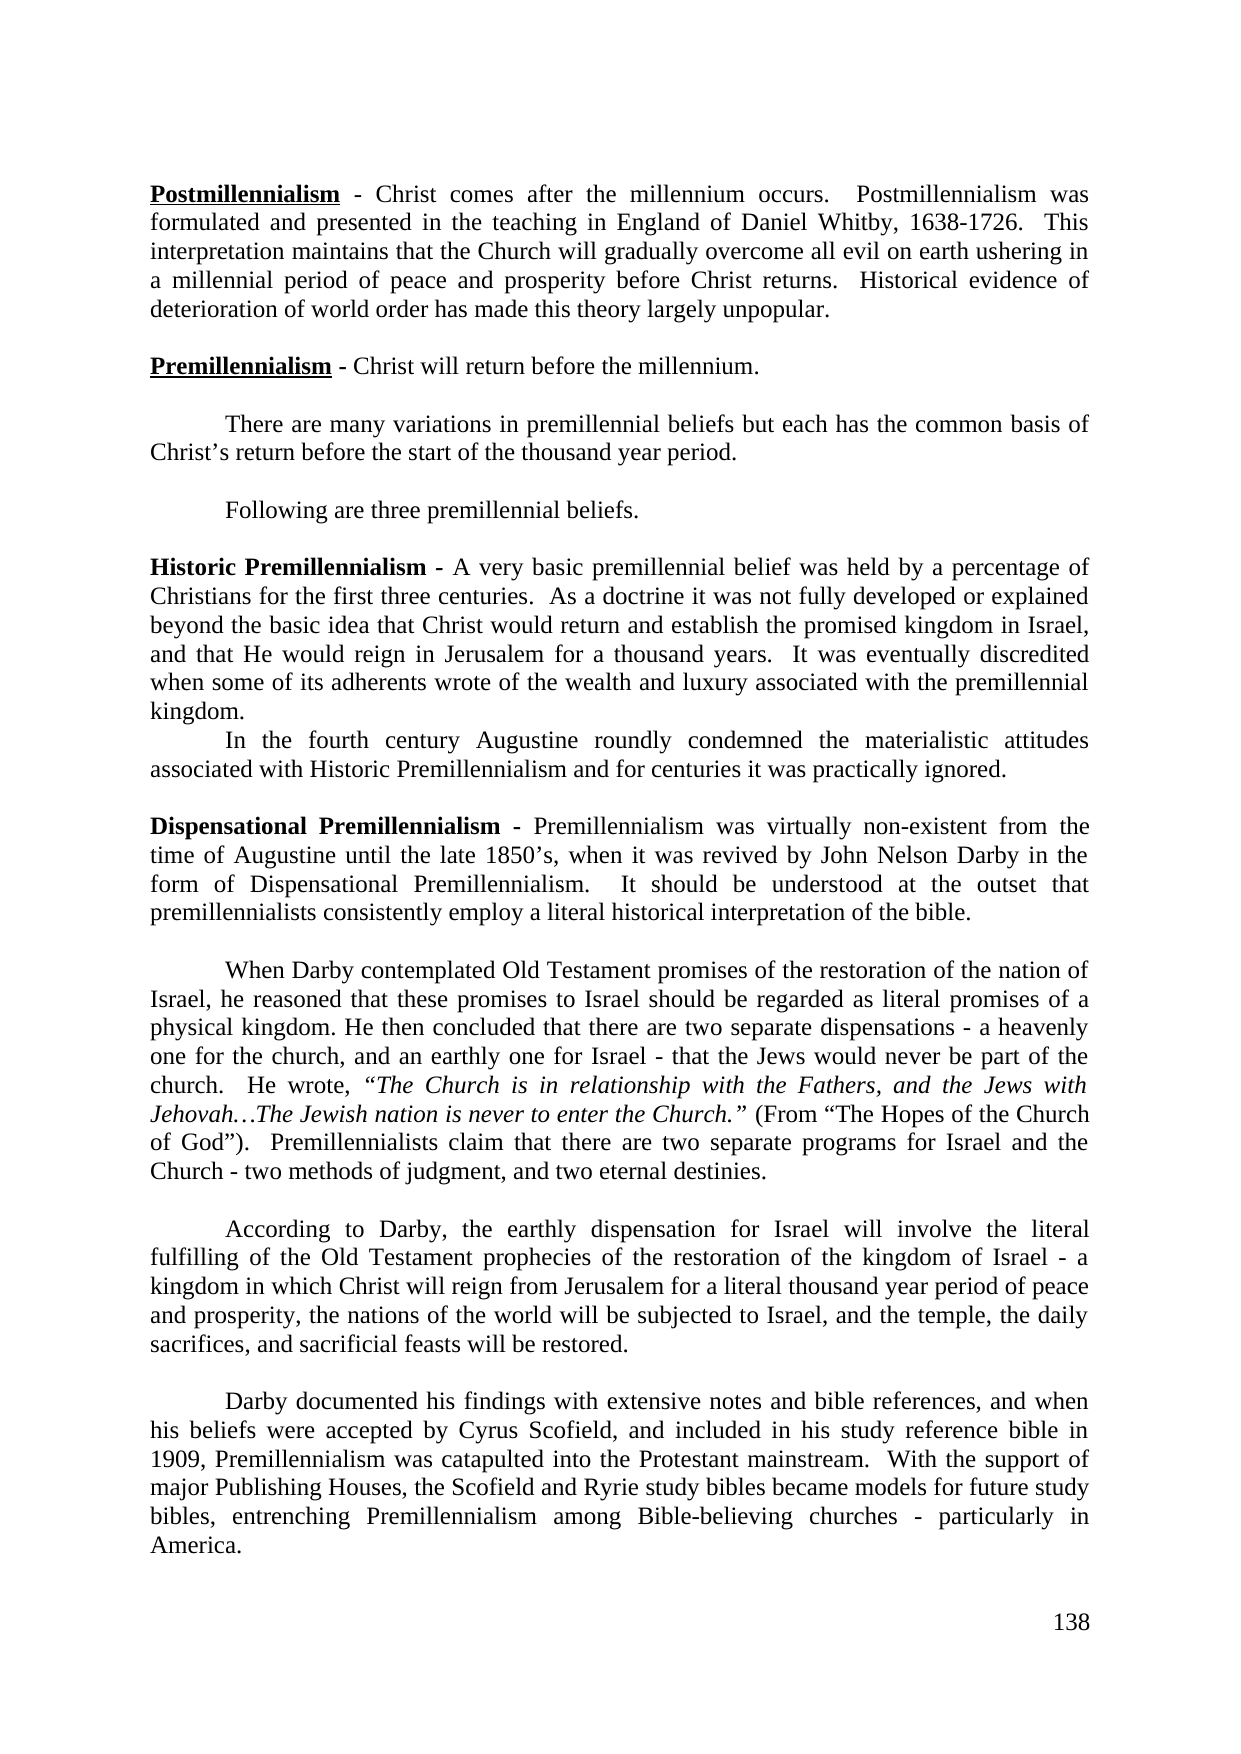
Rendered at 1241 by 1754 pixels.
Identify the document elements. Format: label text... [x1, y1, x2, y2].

text According to Darby, the earthly dispensation for Israel will involve the literal fulfilling of the Old Testament prophecies of the restoration of the kingdom of Israel - a kingdom in which Christ will reign from Jerusalem for a literal thousand year period of peace and prosperity, the nations of the world will be subjected to Israel, and the temple, the daily sacrifices, and sacrificial feasts will be restored. [150, 1214, 1090, 1357]
text Following are three premillennial beliefs. [150, 495, 1090, 524]
text Postmillennialism - Christ comes after the millennium occurs. Postmillennialism was formulated and presented in the teaching in England of Daniel Whitby, 1638-1726. This interpretation maintains that the Church will gradually overcome all evil on earth ushering in a millennial period of peace and prosperity before Christ returns. Historical evidence of deterioration of world order has made this theory largely unpopular. [150, 179, 1090, 322]
text Darby documented his findings with extensive notes and bible references, and when his beliefs were accepted by Cyrus Scofield, and included in his study reference bible in 1909, Premillennialism was catapulted into the Protestant mainstream. With the support of major Publishing Houses, the Scofield and Ryrie study bibles became models for future study bibles, entrenching Premillennialism among Bible-believing churches - particularly in America. [150, 1386, 1090, 1559]
text Premillennialism - Christ will return before the millennium. [150, 351, 1090, 380]
text In the fourth century Augustine roundly condemned the materialistic attitudes associated with Historic Premillennialism and for centuries it was practically ignored. [150, 725, 1090, 782]
text When Darby contemplated Old Testament promises of the restoration of the nation of Israel, he reasoned that these promises to Israel should be regarded as literal promises of a physical kingdom. He then concluded that there are two separate dispensations - a heavenly one for the church, and an earthly one for Israel - that the Jews would never be part of the church. He wrote, “The Church is in relationship with the Fathers, and the Jews with Jehovah…The Jewish nation is never to enter the Church.” (From “The Hopes of the Church of God”). Premillennialists claim that there are two separate programs for Israel and the Church - two methods of judgment, and two eternal destinies. [150, 955, 1090, 1185]
text There are many variations in premillennial beliefs but each has the common basis of Christ’s return before the start of the thousand year period. [150, 409, 1090, 466]
text Dispensational Premillennialism - Premillennialism was virtually non-existent from the time of Augustine until the late 1850’s, when it was revived by John Nelson Darby in the form of Dispensational Premillennialism. It should be understood at the outset that premillennialists consistently employ a literal historical interpretation of the bible. [150, 811, 1090, 926]
text Historic Premillennialism - A very basic premillennial belief was held by a percentage of Christians for the first three centuries. As a doctrine it was not fully developed or explained beyond the basic idea that Christ would return and establish the promised kingdom in Israel, and that He would reign in Jerusalem for a thousand years. It was eventually discredited when some of its adherents wrote of the wealth and luxury associated with the premillennial kingdom. [150, 552, 1090, 725]
